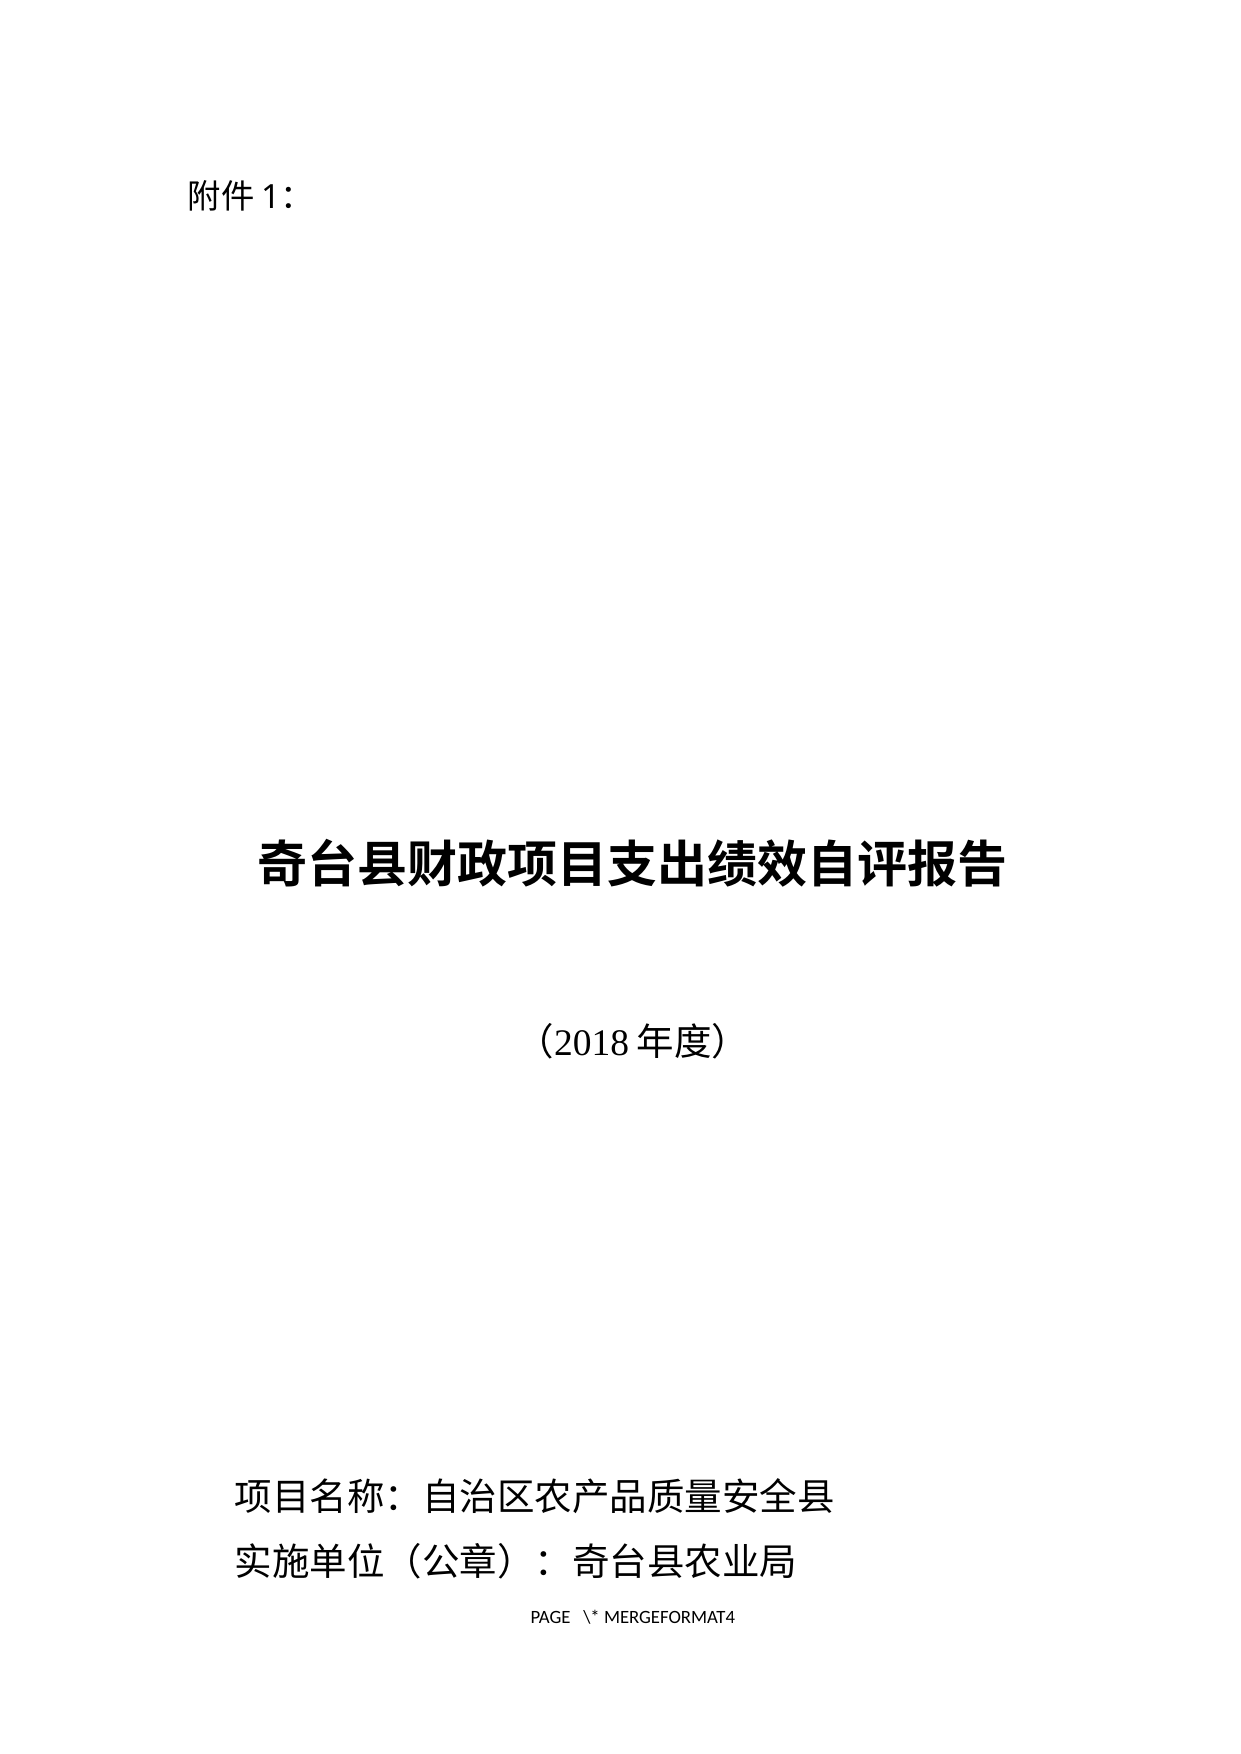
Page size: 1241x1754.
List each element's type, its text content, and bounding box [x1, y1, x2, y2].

text 项目名称：自治区农产品质量安全县 [187, 1462, 1078, 1527]
text 奇台县财政项目支出绩效自评报告 [187, 812, 1078, 909]
text （2018年度） [187, 1007, 1078, 1072]
text 实施单位（公章）：奇台县农业局 [187, 1527, 1078, 1592]
text 附件1： [187, 162, 1078, 227]
